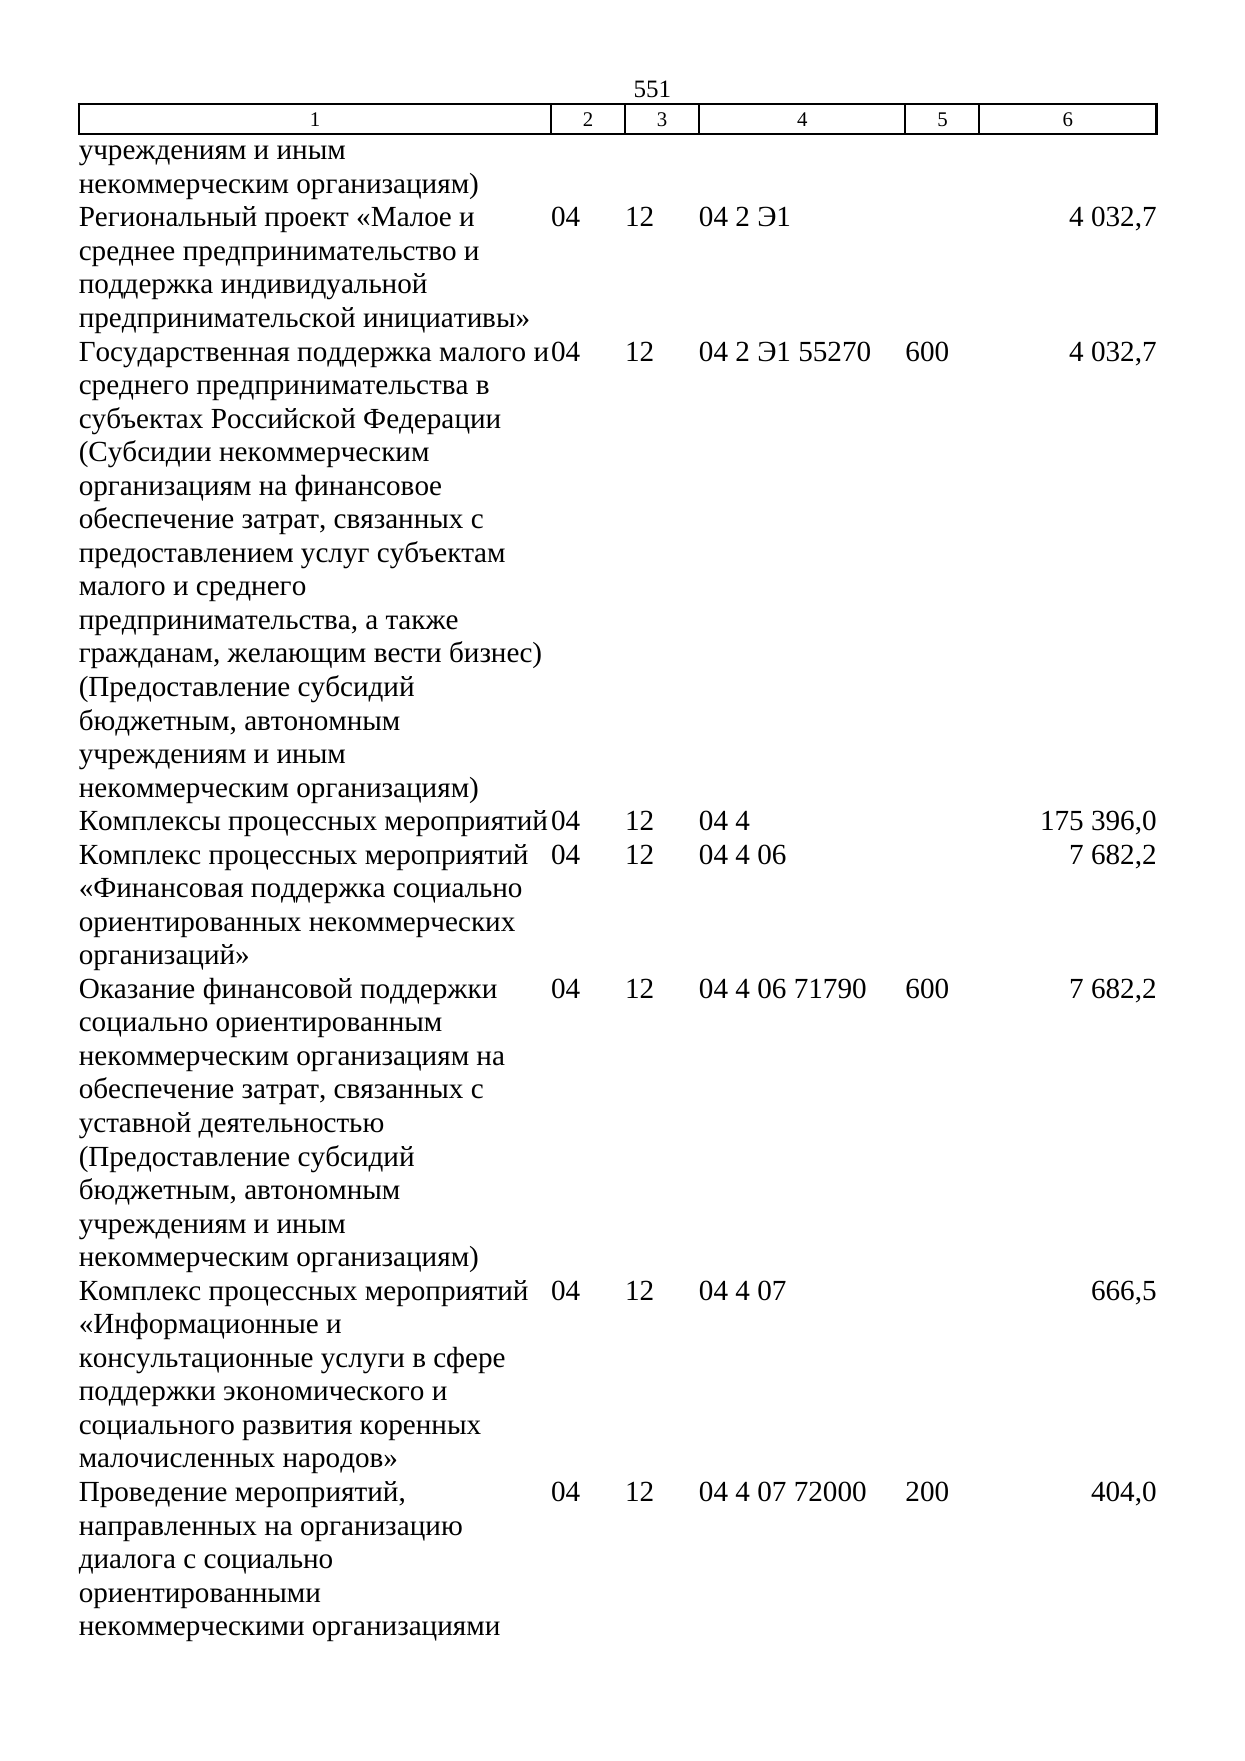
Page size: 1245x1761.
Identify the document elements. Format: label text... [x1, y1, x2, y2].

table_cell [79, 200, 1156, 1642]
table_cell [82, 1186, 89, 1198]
table_header 5 [906, 105, 978, 132]
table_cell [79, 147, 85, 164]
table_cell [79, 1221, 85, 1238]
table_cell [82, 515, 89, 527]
table_header 1 [80, 105, 550, 132]
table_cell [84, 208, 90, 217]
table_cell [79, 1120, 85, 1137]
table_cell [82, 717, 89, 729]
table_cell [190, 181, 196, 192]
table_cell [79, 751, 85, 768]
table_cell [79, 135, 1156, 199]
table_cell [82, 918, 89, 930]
table_header 2 [552, 105, 624, 132]
table_header 3 [626, 105, 698, 132]
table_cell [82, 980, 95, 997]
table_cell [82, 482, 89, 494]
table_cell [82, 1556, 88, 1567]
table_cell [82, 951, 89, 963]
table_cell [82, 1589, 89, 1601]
table_header 4 [700, 105, 904, 132]
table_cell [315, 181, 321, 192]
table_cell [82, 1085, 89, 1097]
table_header 6 [980, 105, 1155, 132]
